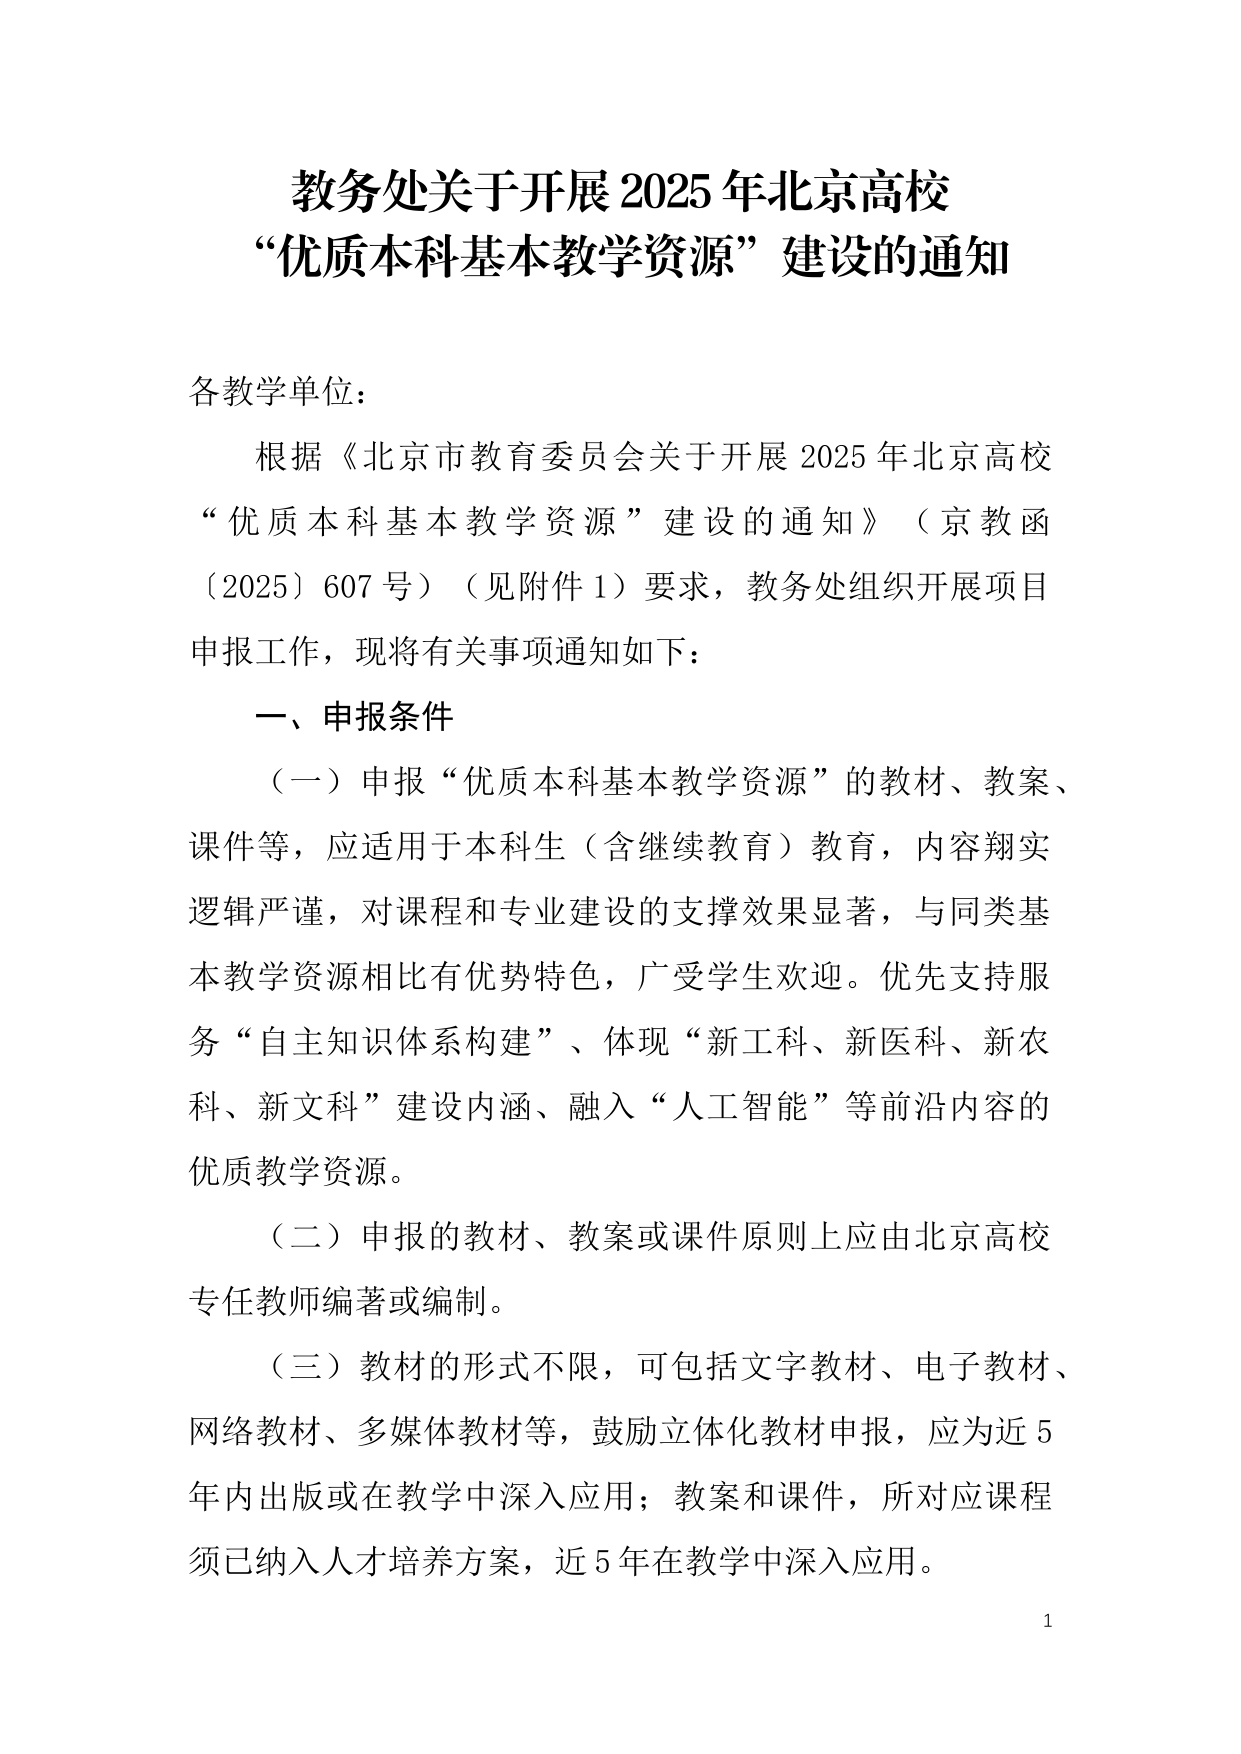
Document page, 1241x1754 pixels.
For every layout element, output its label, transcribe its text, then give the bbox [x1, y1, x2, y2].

text （一）申报“优质本科基本教学资源”的教材、教案、课件等，应适用于本科生（含继续教育）教育，内容翔实、逻辑严谨，对课程和专业建设的支撑效果显著，与同类基本教学资源相比有优势特色，广受学生欢迎。优先支持服务“自主知识体系构建”、体现“新工科、新医科、新农科、新文科”建设内涵、融入“人工智能”等前沿内容的优质教学资源。 [187, 747, 1053, 1202]
text 一、申报条件 [187, 682, 1053, 747]
text （三）教材的形式不限，可包括文字教材、电子教材、网络教材、多媒体教材等，鼓励立体化教材申报，应为近5年内出版或在教学中深入应用；教案和课件，所对应课程须已纳入人才培养方案，近5年在教学中深入应用。 [187, 1332, 1053, 1592]
text “优质本科基本教学资源”建设的通知 [187, 227, 1053, 292]
text （二）申报的教材、教案或课件原则上应由北京高校专任教师编著或编制。 [187, 1202, 1053, 1332]
text 各教学单位： [187, 357, 1053, 422]
text 教务处关于开展2025年北京高校 [187, 162, 1053, 227]
text 根据《北京市教育委员会关于开展2025年北京高校“优质本科基本教学资源”建设的通知》（京教函〔2025〕607号）（见附件1）要求，教务处组织开展项目申报工作，现将有关事项通知如下： [187, 422, 1053, 682]
